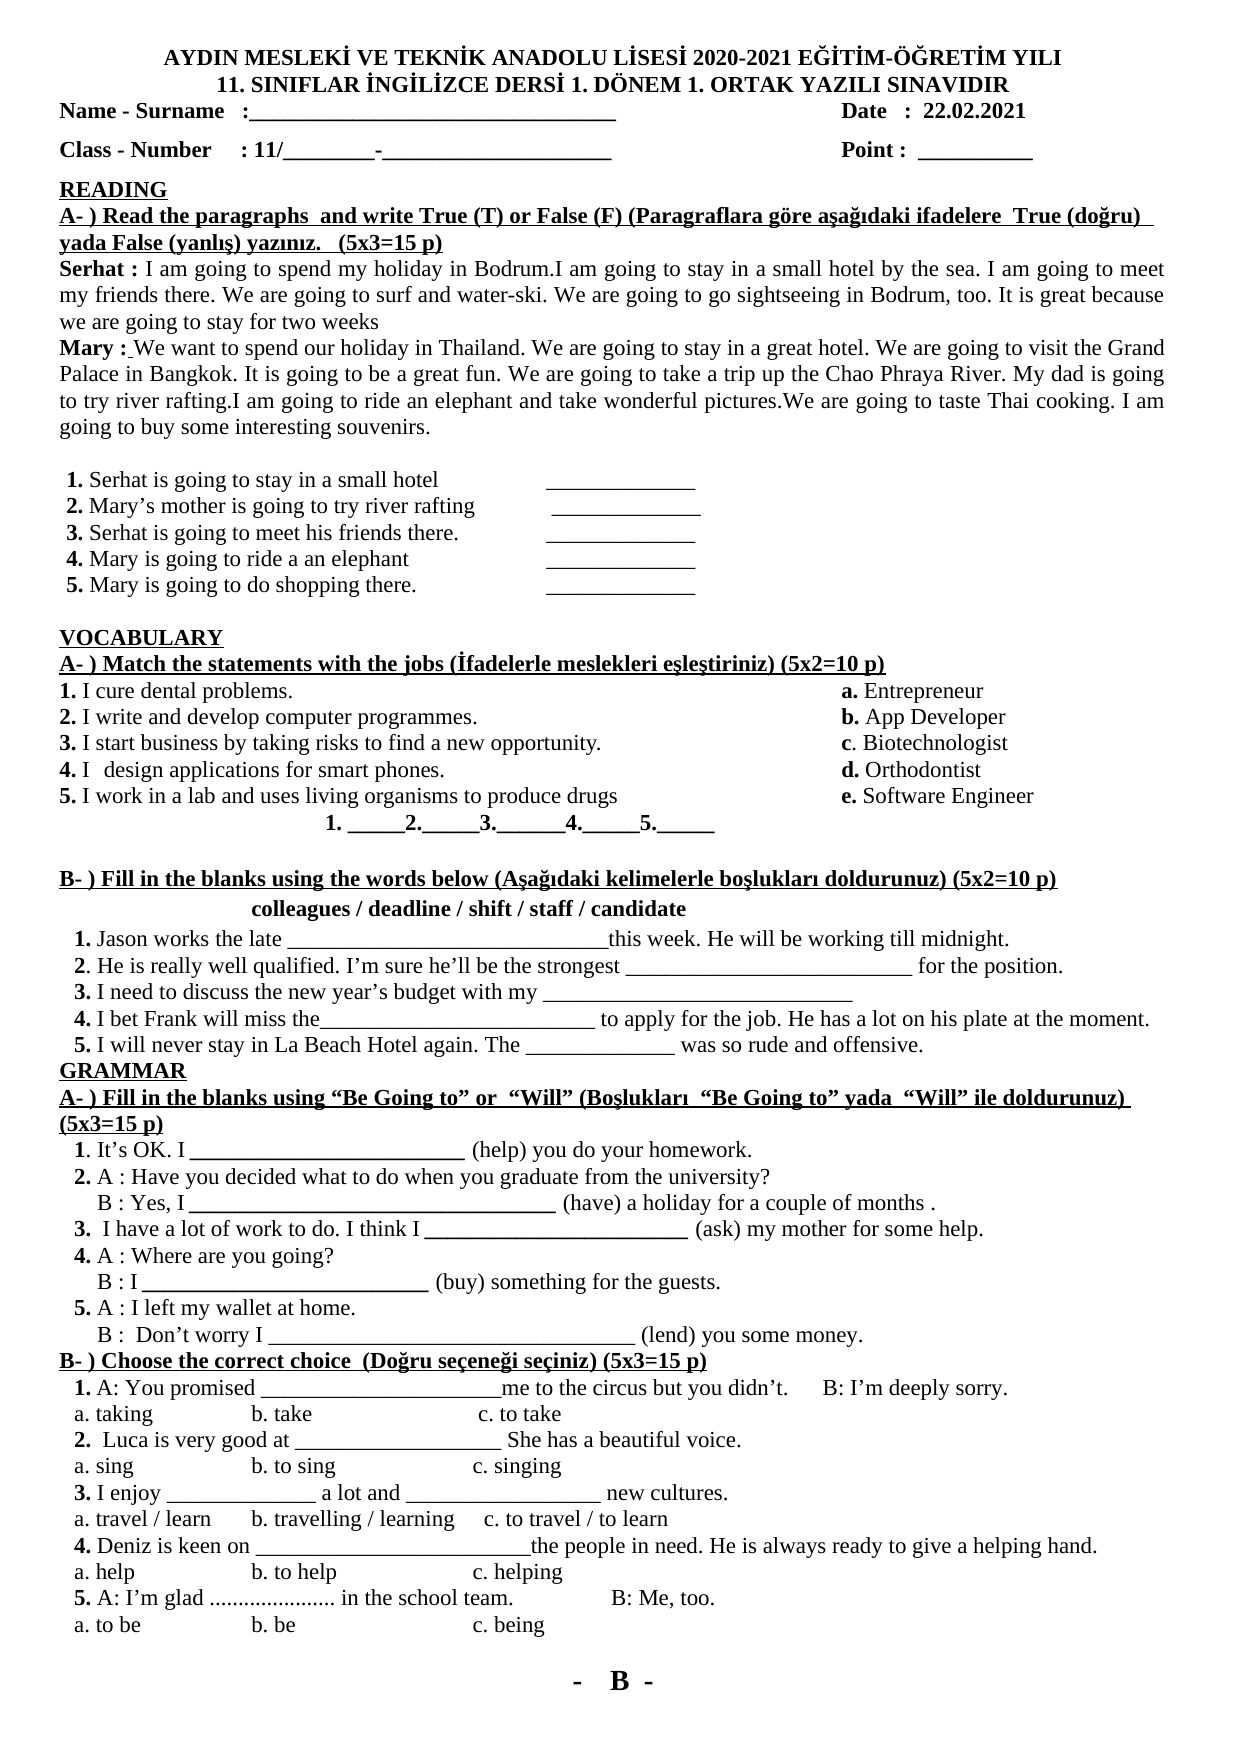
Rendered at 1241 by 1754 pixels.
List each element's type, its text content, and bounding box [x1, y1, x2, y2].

text Serhat : I am going to spend my holiday in Bodrum.I am going to stay in a small hotel by the sea. I am going to meet my friends there. We are going to surf and water-ski. We are going to go sightseeing in Bodrum, too. It is great because we are going to stay for two weeks [59, 255, 1167, 334]
text A- ) Fill in the blanks using “Be Going to” or “Will” (Boşlukları “Be Going to” yada “Will” ile doldurunuz) (5x3=15 p) [59, 1084, 1167, 1136]
text VOCABULARY [59, 624, 1167, 650]
text Class - Number : 11/________-____________________ Point : __________ [59, 137, 1167, 163]
text A- ) Match the statements with the jobs (İfadelerle meslekleri eşleştiriniz) (5x2=10 p) [59, 650, 1167, 677]
text 1. It’s OK. I ________________________ (help) you do your homework. [74, 1136, 1167, 1163]
text B : Yes, I ________________________________ (have) a holiday for a couple of months . [74, 1189, 1167, 1215]
text 2. He is really well qualified. I’m sure he’ll be the strongest _________________________ for the position. [74, 952, 1167, 978]
text 3. I start business by taking risks to find a new opportunity. c. Biotechnologist [59, 729, 1167, 756]
text 5. A : I left my wallet at home. [74, 1294, 1167, 1321]
text 4. Deniz is keen on ________________________the people in need. He is always ready to give a helping hand. [74, 1532, 1167, 1558]
text AYDIN MESLEKİ VE TEKNİK ANADOLU LİSESİ 2020-2021 EĞİTİM-ÖĞRETİM YILI [59, 44, 1167, 71]
text READING [59, 176, 1167, 202]
text a. to be b. be c. being [59, 1611, 1167, 1637]
text 1. Jason works the late ____________________________this week. He will be working till midnight. [74, 926, 1167, 952]
text 3. I have a lot of work to do. I think I _______________________ (ask) my mother for some help. [74, 1215, 1167, 1242]
text 4. A : Where are you going? [74, 1242, 1167, 1268]
text B- ) Fill in the blanks using the words below (Aşağıdaki kelimelerle boşlukları doldurunuz) (5x2=10 p) [59, 865, 1167, 891]
text 3. Serhat is going to meet his friends there. _____________ [66, 519, 1167, 545]
text 1. A: You promised _____________________me to the circus but you didn’t. B: I’m deeply sorry. [74, 1373, 1167, 1400]
text 5. A: I’m glad ...................... in the school team. B: Me, too. [59, 1584, 1167, 1611]
text 5. I will never stay in La Beach Hotel again. The _____________ was so rude and offensive. [74, 1031, 1167, 1057]
text 2. Mary’s mother is going to try river rafting _____________ [66, 492, 1167, 519]
text 5. I work in a lab and uses living organisms to produce drugs e. Software Engineer [59, 782, 1167, 808]
text a. taking b. take c. to take [74, 1400, 1167, 1426]
text B : Don’t worry I ________________________________ (lend) you some money. [74, 1321, 1167, 1347]
text A- ) Read the paragraphs and write True (T) or False (F) (Paragraflara göre aşağıdaki ifadelere True (doğru) yada False (yanlış) yazınız. (5x3=15 p) [59, 202, 1167, 255]
text 5. Mary is going to do shopping there. _____________ [66, 571, 1167, 598]
text 1. _____2._____3.______4._____5._____ [74, 808, 1167, 835]
text B : I _________________________ (buy) something for the guests. [74, 1268, 1167, 1294]
text 2. Luca is very good at __________________ She has a beautiful voice. [74, 1426, 1167, 1453]
text 4. Mary is going to ride a an elephant _____________ [66, 545, 1167, 571]
text 2. I write and develop computer programmes. b. App Developer [59, 703, 1167, 729]
text 1. Serhat is going to stay in a small hotel _____________ [66, 466, 1167, 492]
text 2. A : Have you decided what to do when you graduate from the university? [74, 1163, 1167, 1189]
text 3. I enjoy _____________ a lot and _________________ new cultures. [74, 1479, 1167, 1505]
text a. sing b. to sing c. singing [74, 1453, 1167, 1479]
text Name - Surname :________________________________ Date : 22.02.2021 [59, 97, 1167, 123]
text 3. I need to discuss the new year’s budget with my ___________________________ [74, 978, 1167, 1004]
text 4. I design applications for smart phones. d. Orthodontist [59, 756, 1167, 782]
text 4. I bet Frank will miss the________________________ to apply for the job. He has a lot on his plate at the moment. [74, 1004, 1167, 1031]
text Mary : We want to spend our holiday in Thailand. We are going to stay in a great hotel. We are going to visit the Grand Palace in Bangkok. It is going to be a great fun. We are going to take a trip up the Chao Phraya River. My dad is going to try river rafting.I am going to ride an elephant and take wonderful pictures.We are going to taste Thai cooking. I am going to buy some interesting souvenirs. [59, 334, 1167, 439]
text a. help b. to help c. helping [74, 1558, 1167, 1584]
text a. travel / learn b. travelling / learning c. to travel / to learn [74, 1505, 1167, 1532]
text 1. I cure dental problems. a. Entrepreneur [59, 677, 1167, 703]
text B- ) Choose the correct choice (Doğru seçeneği seçiniz) (5x3=15 p) [59, 1347, 1167, 1373]
text 11. SINIFLAR İNGİLİZCE DERSİ 1. DÖNEM 1. ORTAK YAZILI SINAVIDIR [59, 71, 1167, 97]
text GRAMMAR [59, 1057, 1167, 1084]
list B - [59, 1663, 1167, 1697]
text colleagues / deadline / shift / staff / candidate [59, 895, 1167, 922]
